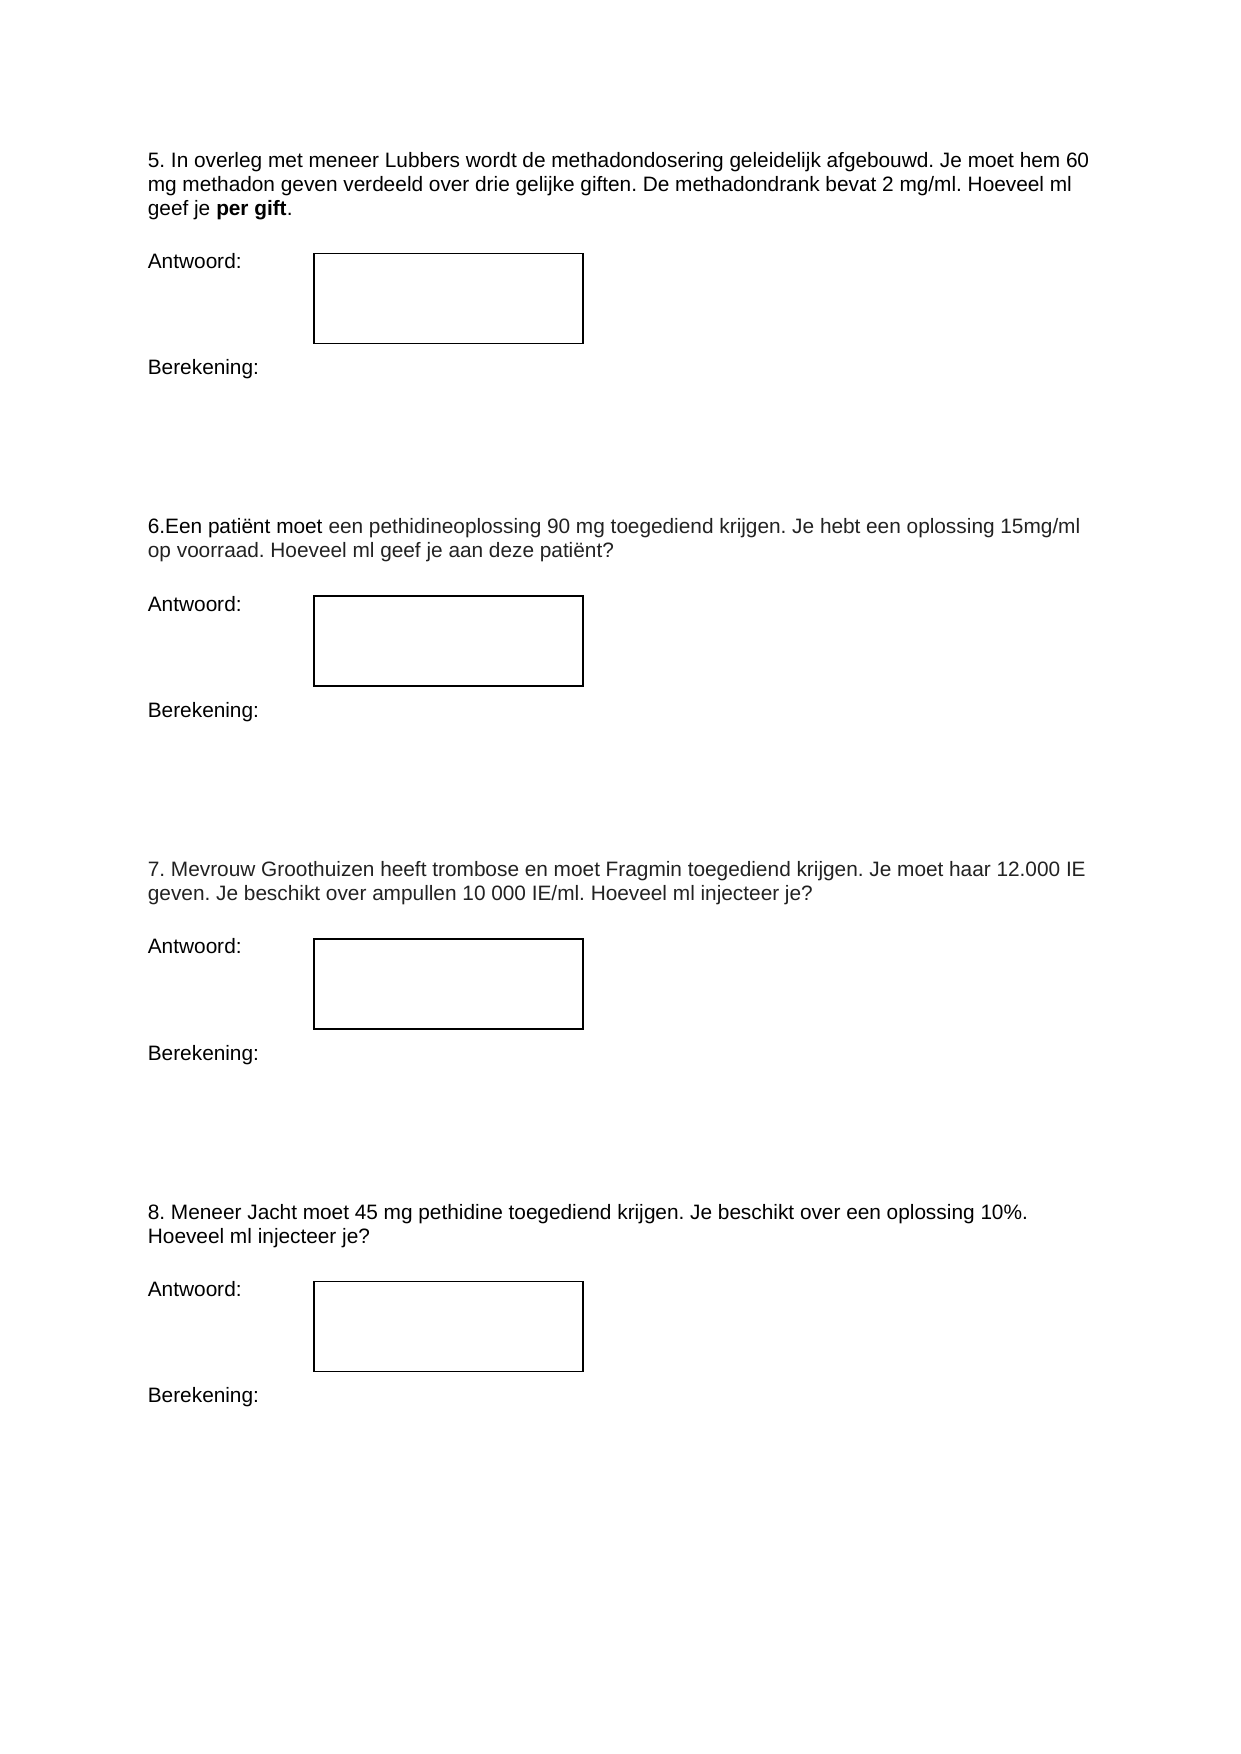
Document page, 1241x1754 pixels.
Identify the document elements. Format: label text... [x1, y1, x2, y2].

text Antwoord: [148, 249, 1093, 273]
text Antwoord: [148, 591, 1093, 615]
text Berekening: [148, 698, 1093, 722]
text 6.Een patiënt moet een pethidineoplossing 90 mg toegediend krijgen. Je hebt een oplossing 15mg/ml op voorraad. Hoeveel ml geef je aan deze patiënt? [148, 514, 1093, 562]
text 5. In overleg met meneer Lubbers wordt de methadondosering geleidelijk afgebouwd. Je moet hem 60 mg methadon geven verdeeld over drie gelijke giften. De methadondrank bevat 2 mg/ml. Hoeveel ml geef je per gift. [148, 148, 1093, 219]
text Berekening: [148, 1383, 1093, 1407]
text 8. Meneer Jacht moet 45 mg pethidine toegediend krijgen. Je beschikt over een oplossing 10%. Hoeveel ml injecteer je? [148, 1200, 1093, 1248]
text Berekening: [148, 355, 1093, 379]
text Antwoord: [148, 934, 1093, 958]
text Berekening: [148, 1040, 1093, 1064]
text 7. Mevrouw Groothuizen heeft trombose en moet Fragmin toegediend krijgen. Je moet haar 12.000 IE geven. Je beschikt over ampullen 10 000 IE/ml. Hoeveel ml injecteer je? [148, 857, 1093, 905]
text Antwoord: [148, 1277, 1093, 1301]
